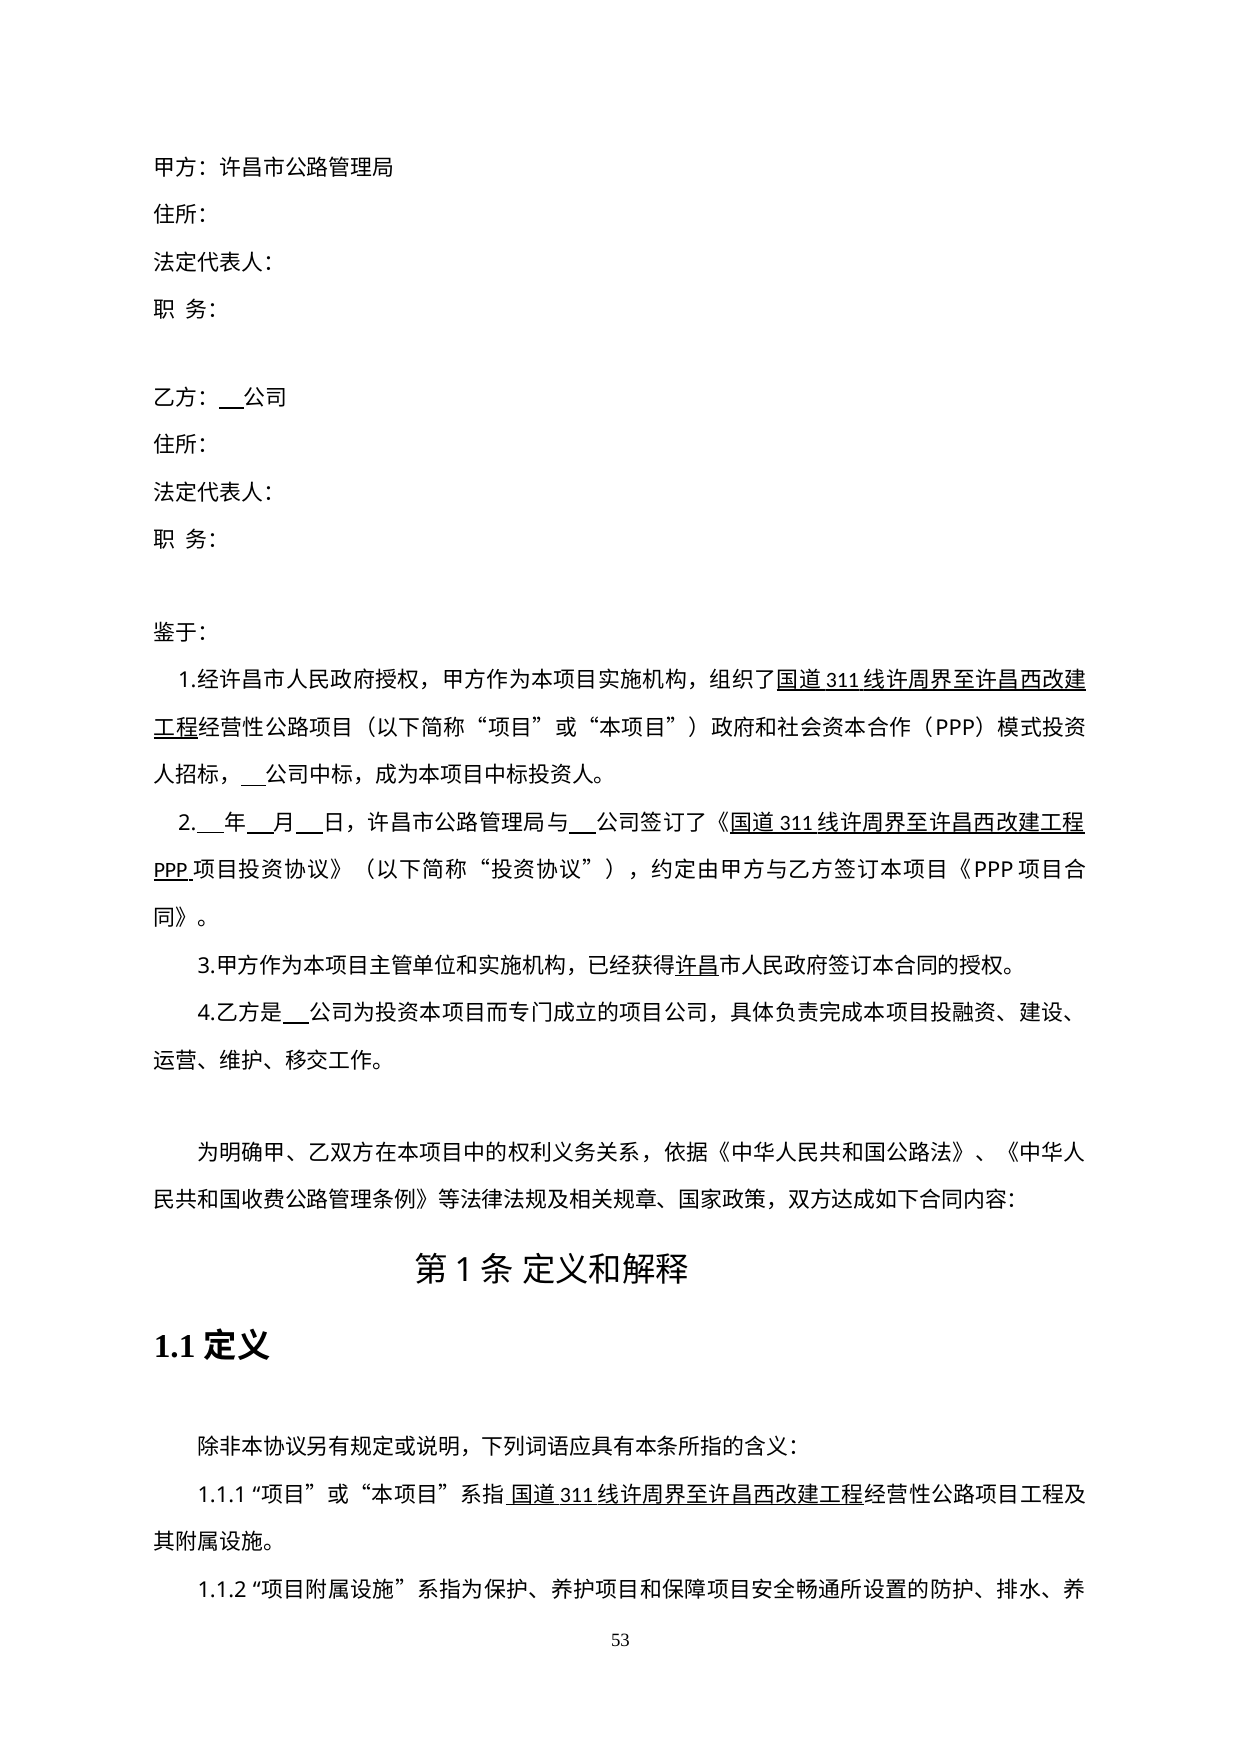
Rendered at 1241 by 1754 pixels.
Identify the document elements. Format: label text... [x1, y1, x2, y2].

text 住所： [153, 427, 1087, 459]
text 为明确甲、乙双方在本项目中的权利义务关系，依据《中华人民共和国公路法》、《中华人民共和国收费公路管理条例》等法律法规及相关规章、国家政策，双方达成如下合同内容： [153, 1135, 1087, 1214]
text 4.乙方是 公司为投资本项目而专门成立的项目公司，具体负责完成本项目投融资、建设、运营、维护、移交工作。 [153, 995, 1087, 1074]
text 乙方： 公司 [153, 380, 1087, 412]
subtitle 1.1 定义 [153, 1319, 1087, 1367]
text 职 务： [153, 522, 1087, 554]
text 职 务： [153, 292, 1087, 324]
text 法定代表人： [153, 245, 1087, 277]
text 1.1.1 “项目”或“本项目”系指 国道311线许周界至许昌西改建工程经营性公路项目工程及其附属设施。 [153, 1477, 1087, 1556]
text 法定代表人： [153, 475, 1087, 507]
subtitle 第1条 定义和解释 [414, 1246, 1087, 1292]
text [153, 1572, 1087, 1603]
text 住所： [153, 197, 1087, 229]
text 甲方：许昌市公路管理局 [153, 150, 1087, 182]
text 2. 年 月 日，许昌市公路管理局与 公司签订了《国道311线许周界至许昌西改建工程PPP项目投资协议》（以下简称“投资协议”），约定由甲方与乙方签订本项目《PPP项目合同》。 [153, 805, 1087, 932]
text 鉴于： [153, 615, 1087, 646]
text 1.经许昌市人民政府授权，甲方作为本项目实施机构，组织了国道311线许周界至许昌西改建工程经营性公路项目（以下简称“项目”或“本项目”）政府和社会资本合作（PPP）模式投资人招标， 公司中标，成为本项目中标投资人。 [153, 662, 1087, 789]
text 3.甲方作为本项目主管单位和实施机构，已经获得许昌市人民政府签订本合同的授权。 [153, 948, 1087, 979]
text 除非本协议另有规定或说明，下列词语应具有本条所指的含义： [153, 1429, 1087, 1461]
